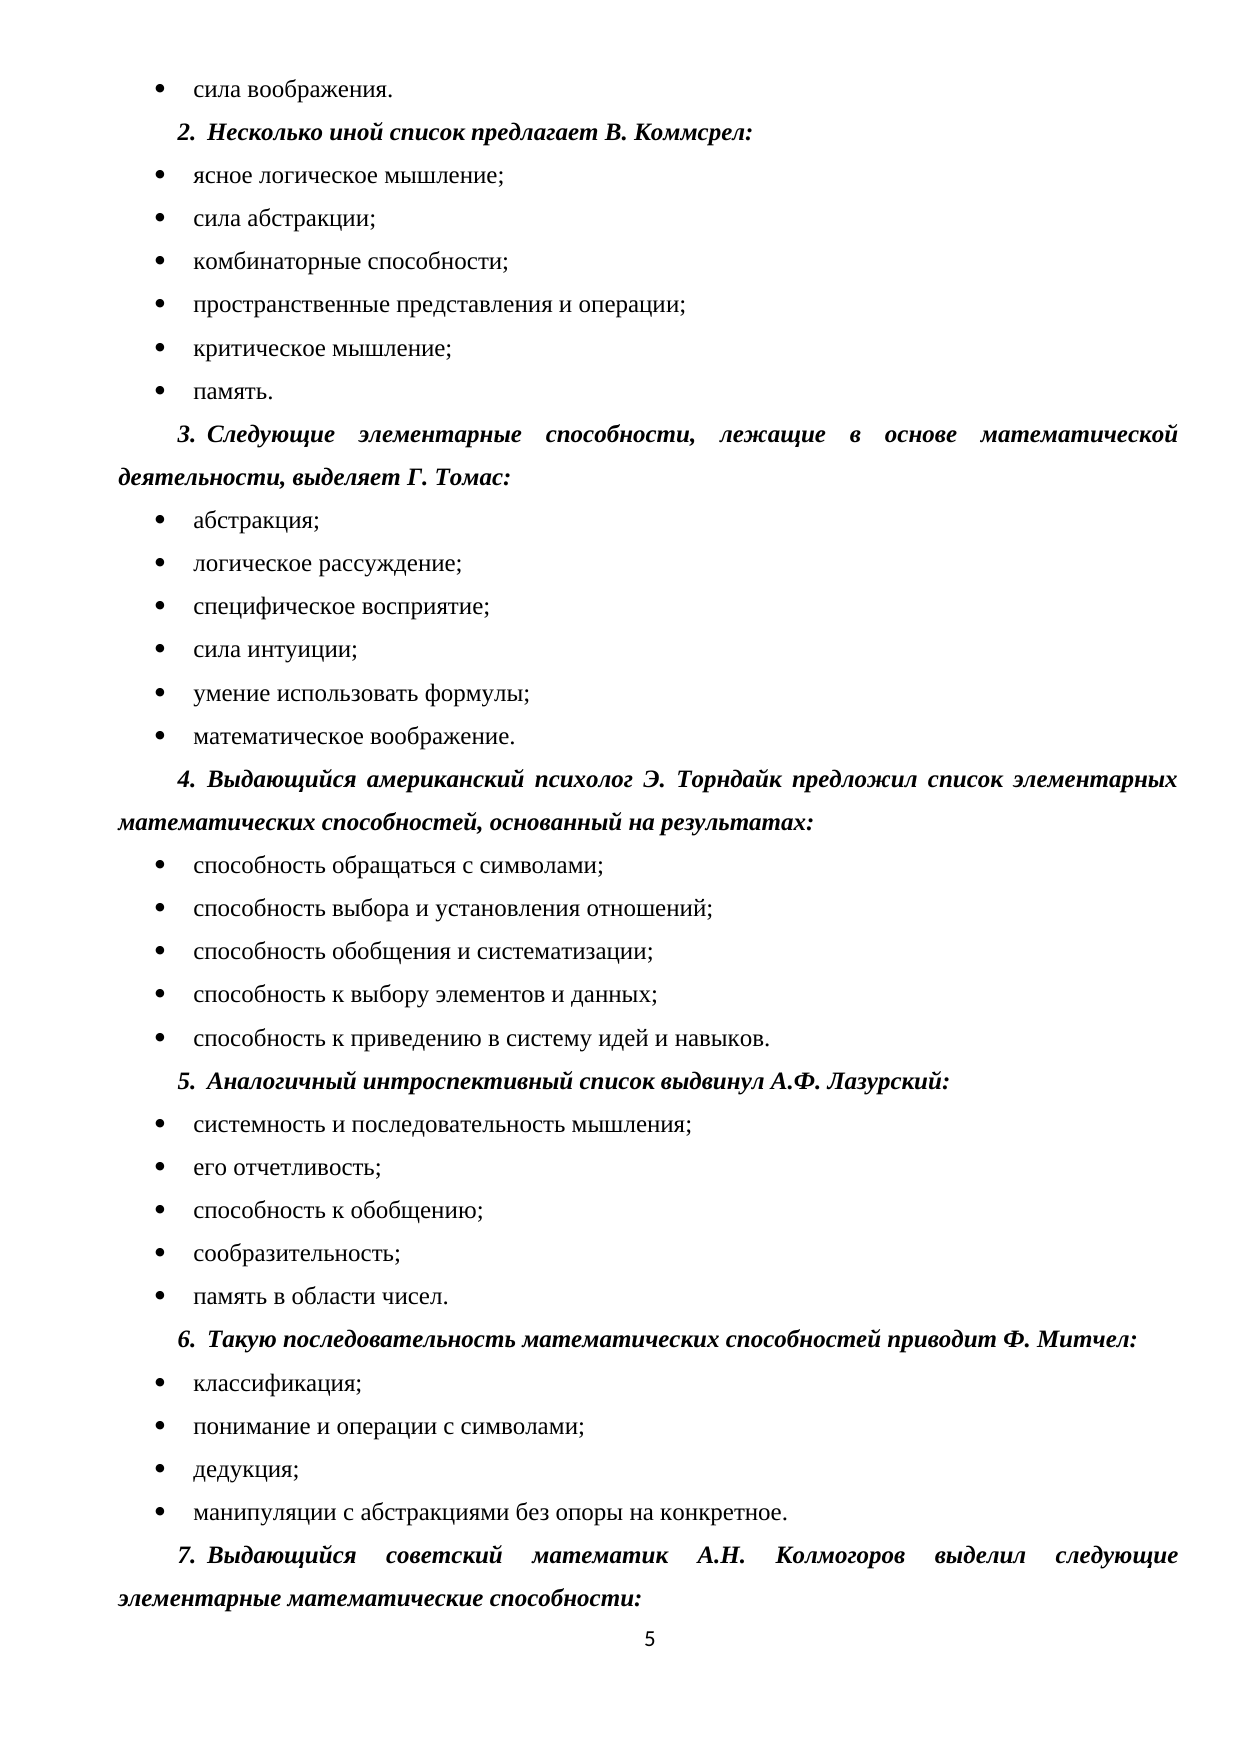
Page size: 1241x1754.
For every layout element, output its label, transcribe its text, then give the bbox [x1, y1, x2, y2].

list способность обращаться с символами; [156, 850, 1181, 879]
list дедукция; [156, 1454, 1181, 1483]
list способность выбора и установления отношений; [156, 893, 1181, 922]
list Несколько иной список предлагает В. Коммсрел: [118, 117, 1181, 146]
list его отчетливость; [156, 1152, 1181, 1181]
list логическое рассуждение; [156, 548, 1181, 577]
list ясное логическое мышление; [156, 160, 1181, 189]
list способность обобщения и систематизации; [156, 936, 1181, 965]
list умение использовать формулы; [156, 678, 1181, 706]
list сила интуиции; [156, 634, 1181, 663]
list пространственные представления и операции; [156, 289, 1181, 318]
list способность к обобщению; [156, 1195, 1181, 1224]
list память в области чисел. [156, 1281, 1181, 1310]
list системность и последовательность мышления; [156, 1109, 1181, 1138]
list абстракция; [156, 505, 1181, 534]
list Выдающийся американский психолог Э. Торндайк предложил список элементарных математических способностей, основанный на результатах: [118, 764, 1181, 836]
list критическое мышление; [156, 333, 1181, 361]
list сообразительность; [156, 1238, 1181, 1267]
list понимание и операции с символами; [156, 1411, 1181, 1439]
list Выдающийся советский математик А.Н. Колмогоров выделил следующие элементарные математические способности: [118, 1540, 1181, 1612]
list способность к приведению в систему идей и навыков. [156, 1023, 1181, 1051]
list сила воображения. [156, 74, 1181, 103]
list манипуляции с абстракциями без опоры на конкретное. [156, 1497, 1181, 1526]
list специфическое восприятие; [156, 591, 1181, 620]
list комбинаторные способности; [156, 246, 1181, 275]
list сила абстракции; [156, 203, 1181, 232]
list способность к выбору элементов и данных; [156, 979, 1181, 1008]
list математическое воображение. [156, 721, 1181, 749]
list Такую последовательность математических способностей приводит Ф. Митчел: [118, 1324, 1181, 1353]
list Аналогичный интроспективный список выдвинул А.Ф. Лазурский: [118, 1066, 1181, 1094]
list память. [156, 376, 1181, 404]
list Следующие элементарные способности, лежащие в основе математической деятельности, выделяет Г. Томас: [118, 419, 1181, 491]
list классификация; [156, 1368, 1181, 1396]
